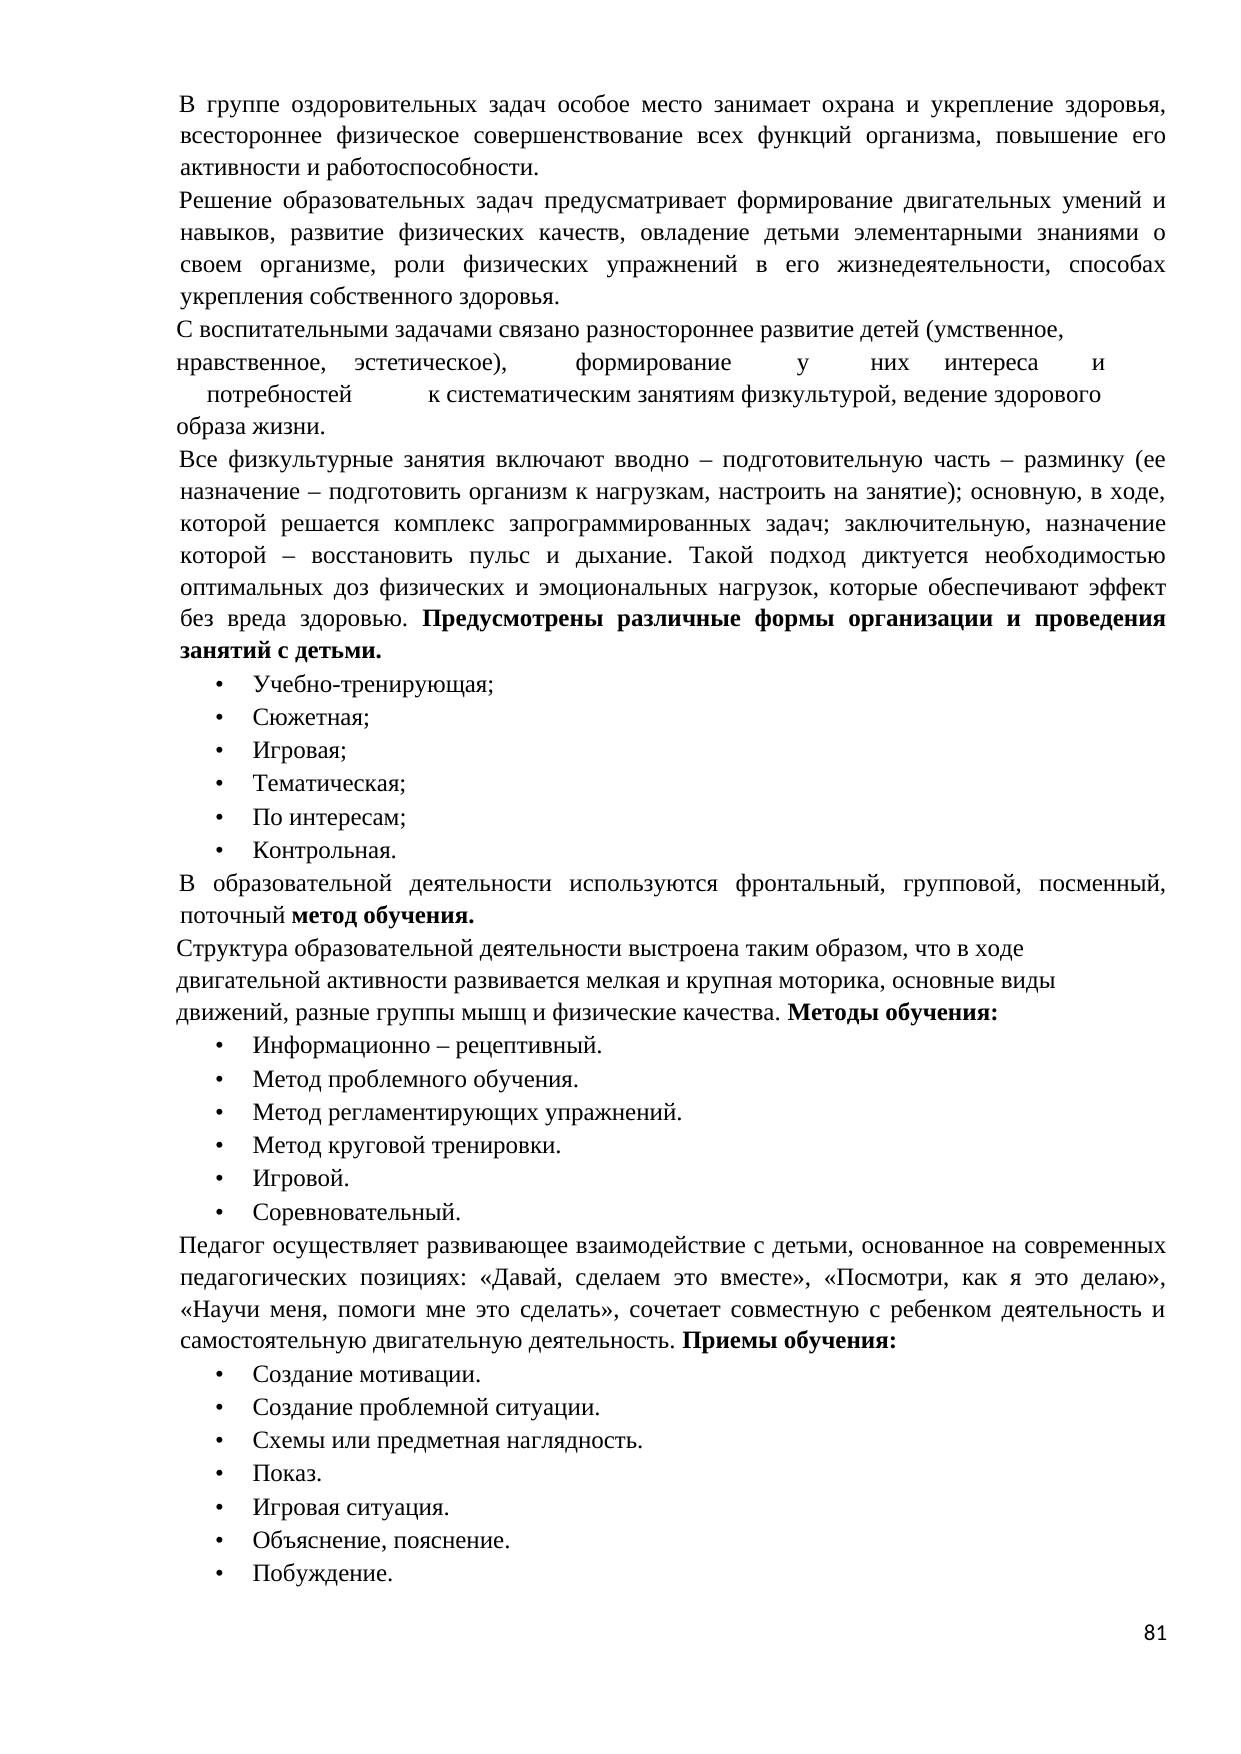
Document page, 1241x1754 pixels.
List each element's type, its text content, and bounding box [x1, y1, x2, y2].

list Метод регламентирующих упражнений. [215, 1097, 1167, 1126]
list Тематическая; [215, 768, 1167, 797]
text Все физкультурные занятия включают вводно – подготовительную часть – разминку (ее назначение – подготовить организм к нагрузкам, настроить на занятие); основную, в ходе, которой решается комплекс запрограммированных задач; заключительную, назначение которой – восстановить пульс и дыхание. Такой подход диктуется необходимостью оптимальных доз физических и эмоциональных нагрузок, которые обеспечивают эффект без вреда здоровью. Предусмотрены различные формы организации и проведения занятий с детьми. [179, 444, 1167, 664]
list Игровая ситуация. [215, 1492, 1167, 1521]
list Схемы или предметная наглядность. [215, 1425, 1167, 1454]
list По интересам; [215, 802, 1167, 830]
list Побуждение. [215, 1558, 1167, 1587]
list Создание мотивации. [215, 1359, 1167, 1388]
list Игровая; [215, 735, 1167, 764]
list Метод проблемного обучения. [215, 1064, 1167, 1093]
list Контрольная. [215, 835, 1167, 863]
text В группе оздоровительных задач особое место занимает охрана и укрепление здоровья, всестороннее физическое совершенствование всех функций организма, повышение его активности и работоспособности. [179, 89, 1167, 181]
list Информационно – рецептивный. [215, 1031, 1167, 1059]
text В образовательной деятельности используются фронтальный, групповой, посменный, поточный метод обучения. [179, 868, 1167, 929]
list Показ. [215, 1458, 1167, 1487]
list Сюжетная; [215, 702, 1167, 731]
text С воспитательными задачами связано разностороннее развитие детей (умственное, нравственное, эстетическое), формирование у них интереса и потребностей к систематическим занятиям физкультурой, ведение здорового образа жизни. [176, 314, 1168, 440]
list Игровой. [215, 1163, 1167, 1192]
list Метод круговой тренировки. [215, 1130, 1167, 1159]
list Соревновательный. [215, 1197, 1167, 1226]
text Структура образовательной деятельности выстроена таким образом, что в ходе двигательной активности развивается мелкая и крупная моторика, основные виды движений, разные группы мышц и физические качества. Методы обучения: [176, 933, 1168, 1026]
list Объяснение, пояснение. [215, 1525, 1167, 1554]
list Учебно-тренирующая; [215, 669, 1167, 697]
text Педагог осуществляет развивающее взаимодействие с детьми, основанное на современных педагогических позициях: «Давай, сделаем это вместе», «Посмотри, как я это делаю», «Научи меня, помоги мне это сделать», сочетает совместную с ребенком деятельность и самостоятельную двигательную деятельность. Приемы обучения: [179, 1230, 1167, 1354]
list Создание проблемной ситуации. [215, 1392, 1167, 1421]
text Решение образовательных задач предусматривает формирование двигательных умений и навыков, развитие физических качеств, овладение детьми элементарными знаниями о своем организме, роли физических упражнений в его жизнедеятельности, способах укрепления собственного здоровья. [179, 186, 1167, 310]
